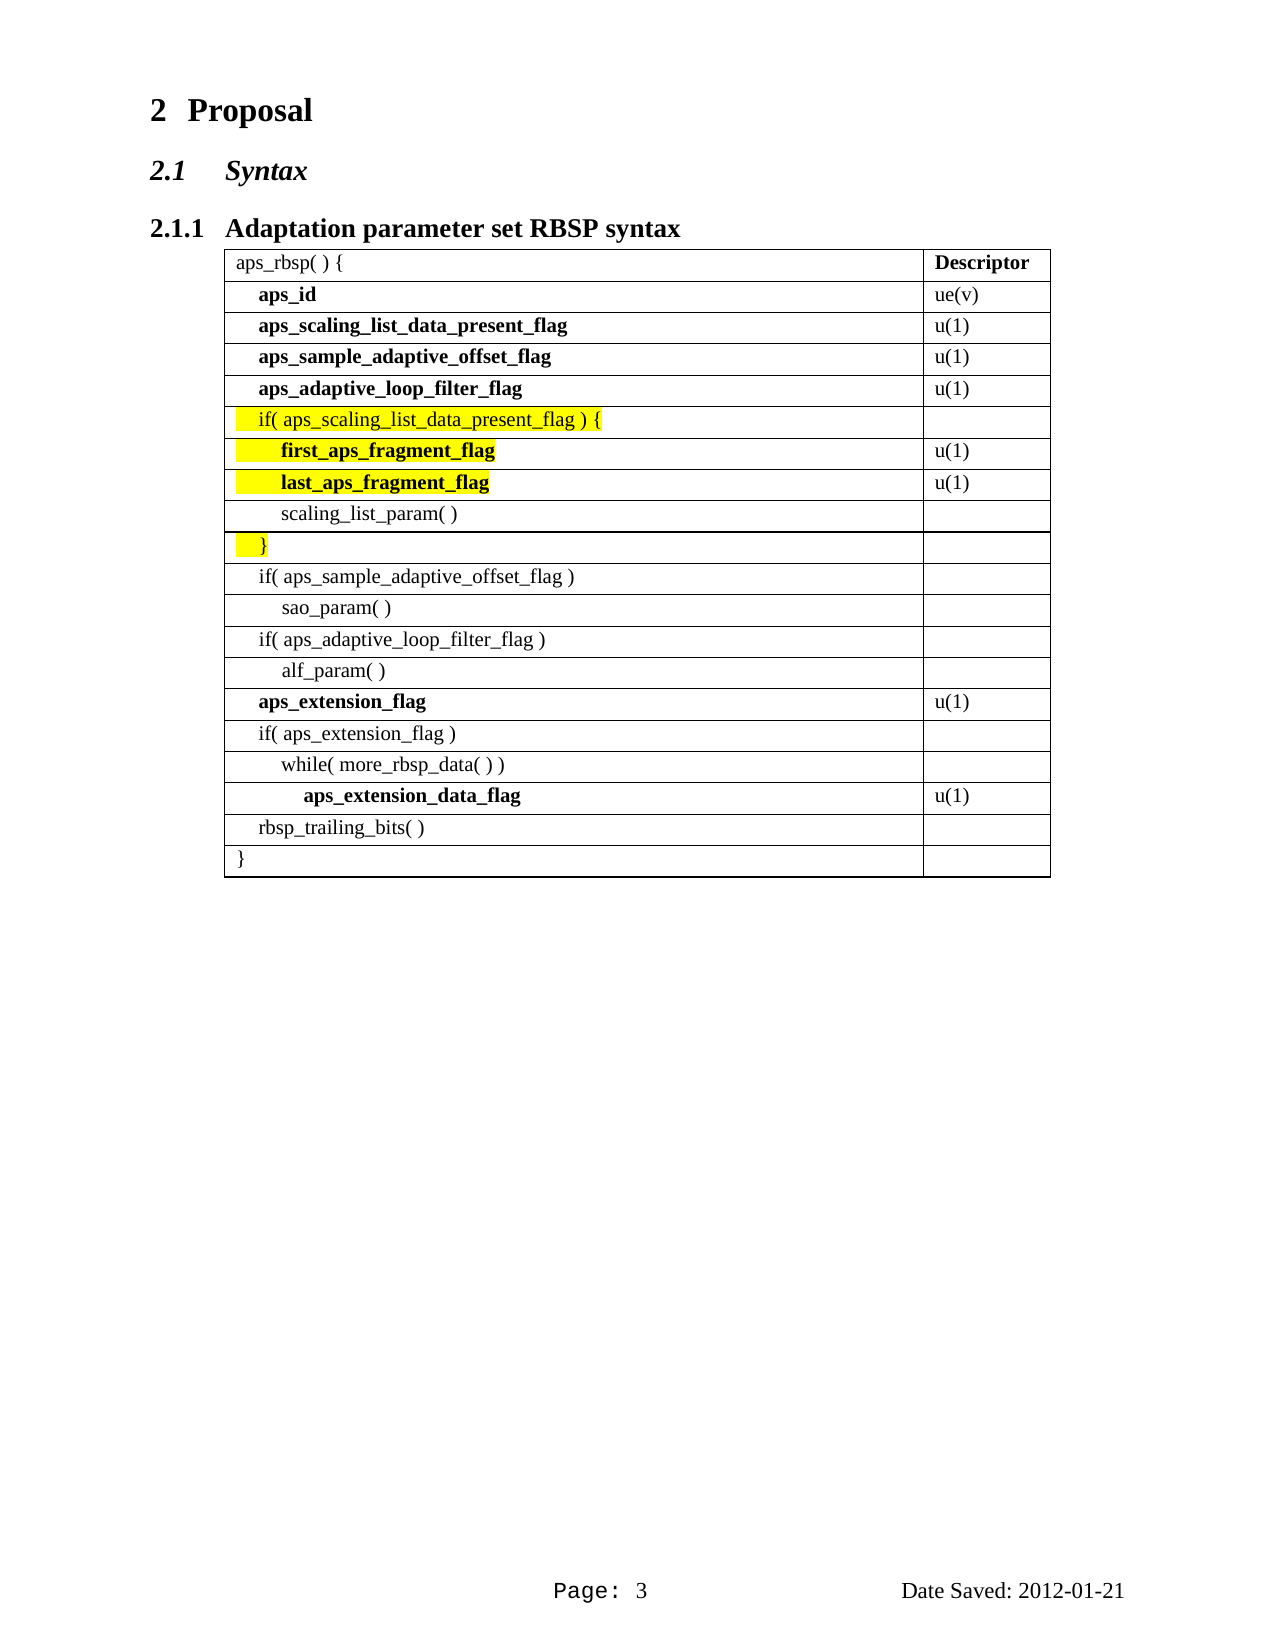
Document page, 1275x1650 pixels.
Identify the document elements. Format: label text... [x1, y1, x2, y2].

subtitle Adaptation parameter set RBSP syntax [150, 212, 1125, 243]
table_cell [924, 658, 1050, 688]
table_cell while( more_rbsp_data( ) ) [225, 752, 923, 782]
table_cell u(1) [924, 689, 1050, 719]
table_header Descriptor [924, 250, 1050, 281]
table_cell scaling_list_param( ) [225, 501, 923, 531]
table_cell } [225, 846, 923, 876]
table_cell [924, 815, 1050, 845]
table_cell aps_id [225, 282, 923, 312]
table_cell [924, 752, 1050, 782]
table_cell if( aps_adaptive_loop_filter_flag ) [225, 627, 923, 657]
table_cell } [225, 533, 923, 563]
subtitle Proposal [150, 90, 1125, 128]
table_cell if( aps_extension_flag ) [225, 721, 923, 751]
table_cell [924, 501, 1050, 531]
table_cell aps_extension_data_flag [225, 783, 923, 814]
table_header aps_rbsp( ) { [225, 250, 923, 281]
table_cell [924, 595, 1050, 626]
table_cell aps_adaptive_loop_filter_flag [225, 376, 923, 406]
table_cell u(1) [924, 313, 1050, 343]
table_cell rbsp_trailing_bits( ) [225, 815, 923, 845]
table_cell if( aps_sample_adaptive_offset_flag ) [225, 564, 923, 594]
table_cell u(1) [924, 344, 1050, 375]
table_cell [924, 564, 1050, 594]
table_cell [924, 846, 1050, 876]
subtitle Syntax [150, 153, 1125, 187]
table_cell ue(v) [924, 282, 1050, 312]
table_cell [924, 627, 1050, 657]
table_cell [924, 533, 1050, 563]
table_cell last_aps_fragment_flag [225, 470, 923, 500]
table_cell [924, 721, 1050, 751]
table_cell u(1) [924, 376, 1050, 406]
table_cell aps_sample_adaptive_offset_flag [225, 344, 923, 375]
table_cell u(1) [924, 439, 1050, 469]
table_cell aps_scaling_list_data_present_flag [225, 313, 923, 343]
table_cell [924, 407, 1050, 437]
table_cell u(1) [924, 783, 1050, 814]
table_cell if( aps_scaling_list_data_present_flag ) { [225, 407, 923, 437]
table_cell alf_param( ) [225, 658, 923, 688]
table_cell aps_extension_flag [225, 689, 923, 719]
table_cell sao_param( ) [225, 595, 923, 626]
table_cell u(1) [924, 470, 1050, 500]
table_cell first_aps_fragment_flag [225, 439, 923, 469]
